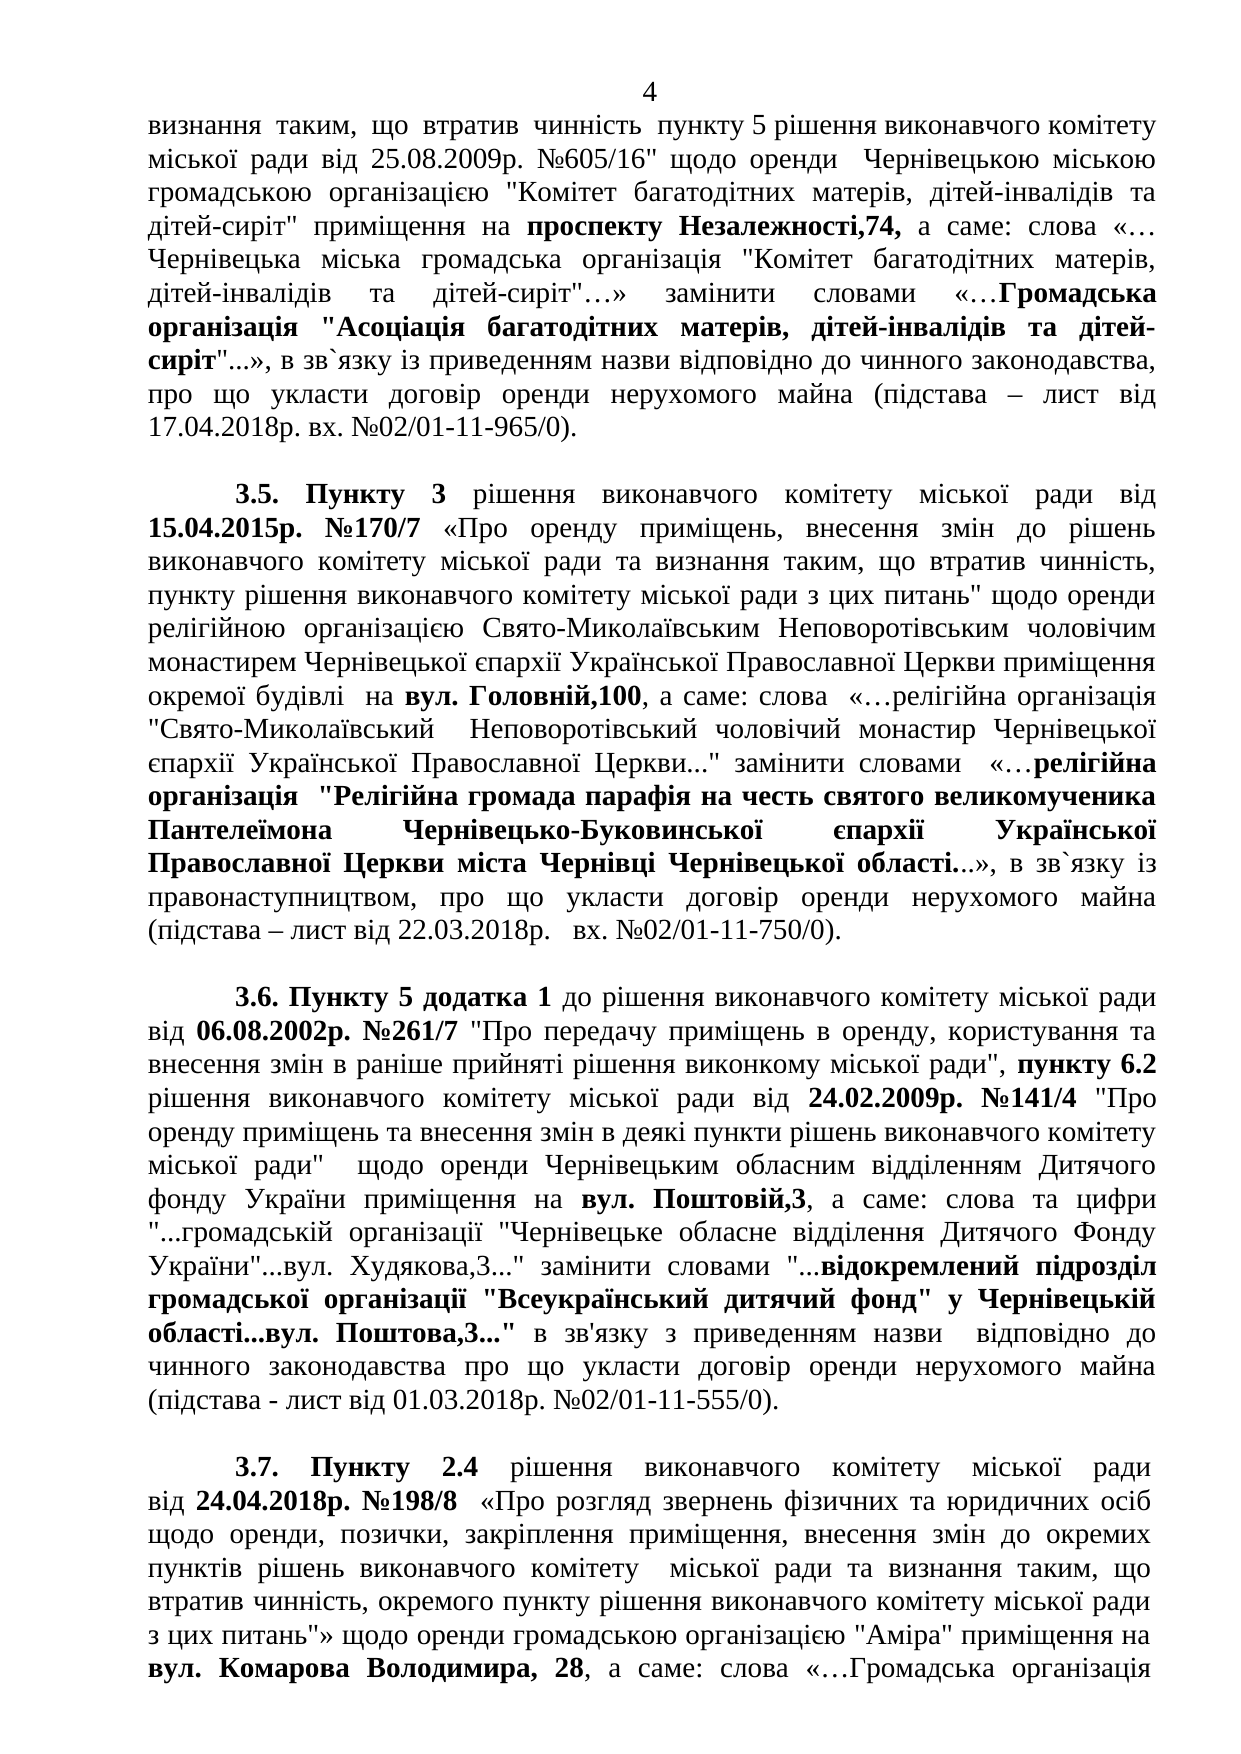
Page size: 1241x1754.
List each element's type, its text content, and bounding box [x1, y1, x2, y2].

text 3.6. Пункту 5 додатка 1 до рішення виконавчого комітету міської ради від 06.08.2002р. №261/7 "Про передачу приміщень в оренду, користування та внесення змін в раніше прийняті рішення виконкому міської ради", пункту 6.2 рішення виконавчого комітету міської ради від 24.02.2009р. №141/4 "Про оренду приміщень та внесення змін в деякі пункти рішень виконавчого комітету міської ради" щодо оренди Чернівецьким обласним відділенням Дитячого фонду України приміщення на вул. Поштовій,3, а саме: слова та цифри "...громадській організації "Чернівецьке обласне відділення Дитячого Фонду України"...вул. Худякова,3..." замінити словами "...відокремлений підрозділ громадської організації "Всеукраїнський дитячий фонд" у Чернівецькій області...вул. Поштова,3..." в зв'язку з приведенням назви відповідно до чинного законодавства про що укласти договір оренди нерухомого майна (підстава - лист від 01.03.2018р. №02/01-11-555/0). [148, 979, 1157, 1416]
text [148, 1449, 1152, 1684]
text визнання таким, що втратив чинність пункту 5 рішення виконавчого комітету міської ради від 25.08.2009р. №605/16" щодо оренди Чернівецькою міською громадською організацією "Комітет багатодітних матерів, дітей-інвалідів та дітей-сиріт" приміщення на проспекту Незалежності,74, а саме: слова «…Чернівецька міська громадська організація "Комітет багатодітних матерів, дітей-інвалідів та дітей-сиріт"…» замінити словами «…Громадська організація "Асоціація багатодітних матерів, дітей-інвалідів та дітей-сиріт"...», в зв`язку із приведенням назви відповідно до чинного законодавства, про що укласти договір оренди нерухомого майна (підстава – лист від 17.04.2018р. вх. №02/01-11-965/0). [148, 107, 1157, 443]
text 3.5. Пункту 3 рішення виконавчого комітету міської ради від 15.04.2015р. №170/7 «Про оренду приміщень, внесення змін до рішень виконавчого комітету міської ради та визнання таким, що втратив чинність, пункту рішення виконавчого комітету міської ради з цих питань" щодо оренди релігійною організацією Свято-Миколаївським Неповоротівським чоловічим монастирем Чернівецької єпархії Української Православної Церкви приміщення окремої будівлі на вул. Головній,100, а саме: слова «…релігійна організація "Свято-Миколаївський Неповоротівський чоловічий монастир Чернівецької єпархії Української Православної Церкви..." замінити словами «…релігійна організація "Релігійна громада парафія на честь святого великомученика Пантелеїмона Чернівецько-Буковинської єпархії Української Православної Церкви міста Чернівці Чернівецької області...», в зв`язку із правонаступництвом, про що укласти договір оренди нерухомого майна (підстава – лист від 22.03.2018р. вх. №02/01-11-750/0). [148, 476, 1157, 946]
